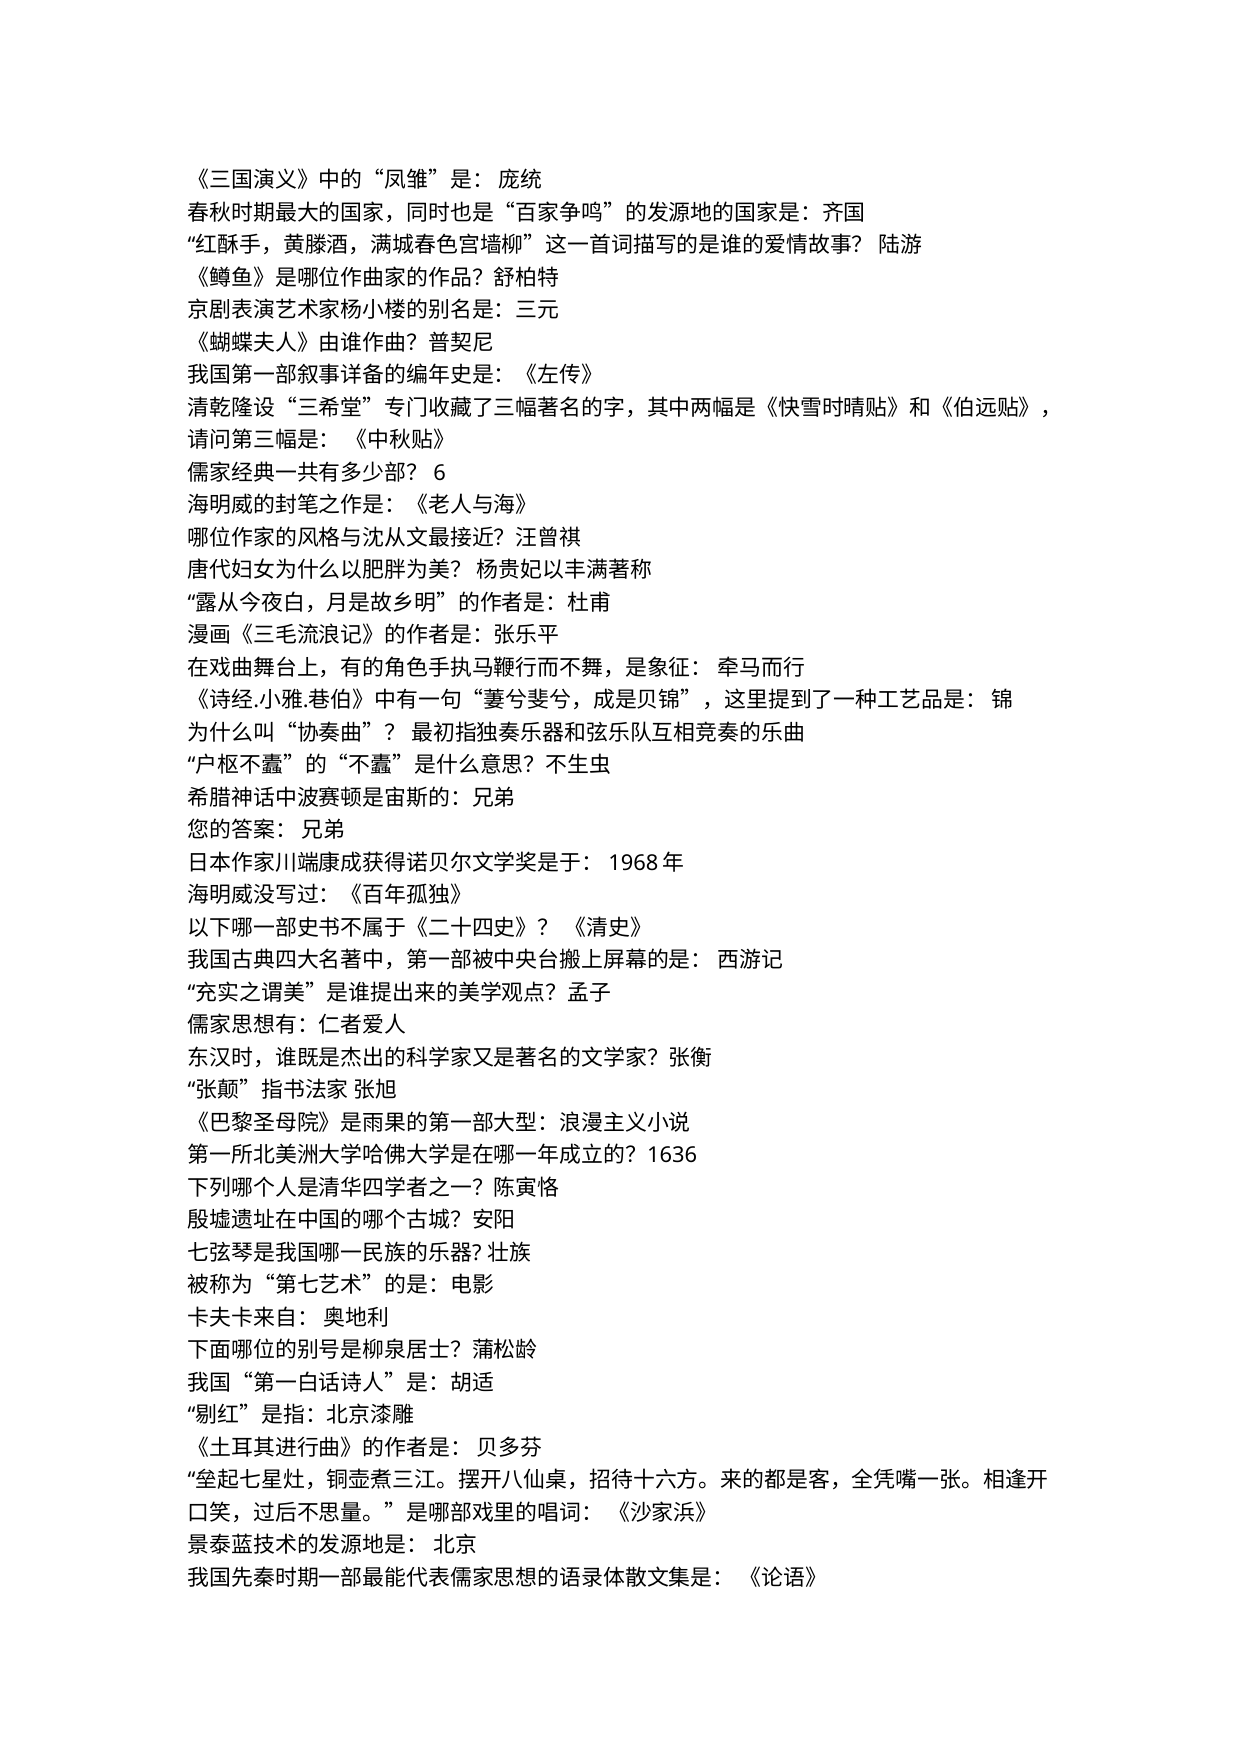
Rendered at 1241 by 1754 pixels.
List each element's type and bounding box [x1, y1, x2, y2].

text [187, 162, 1053, 1592]
